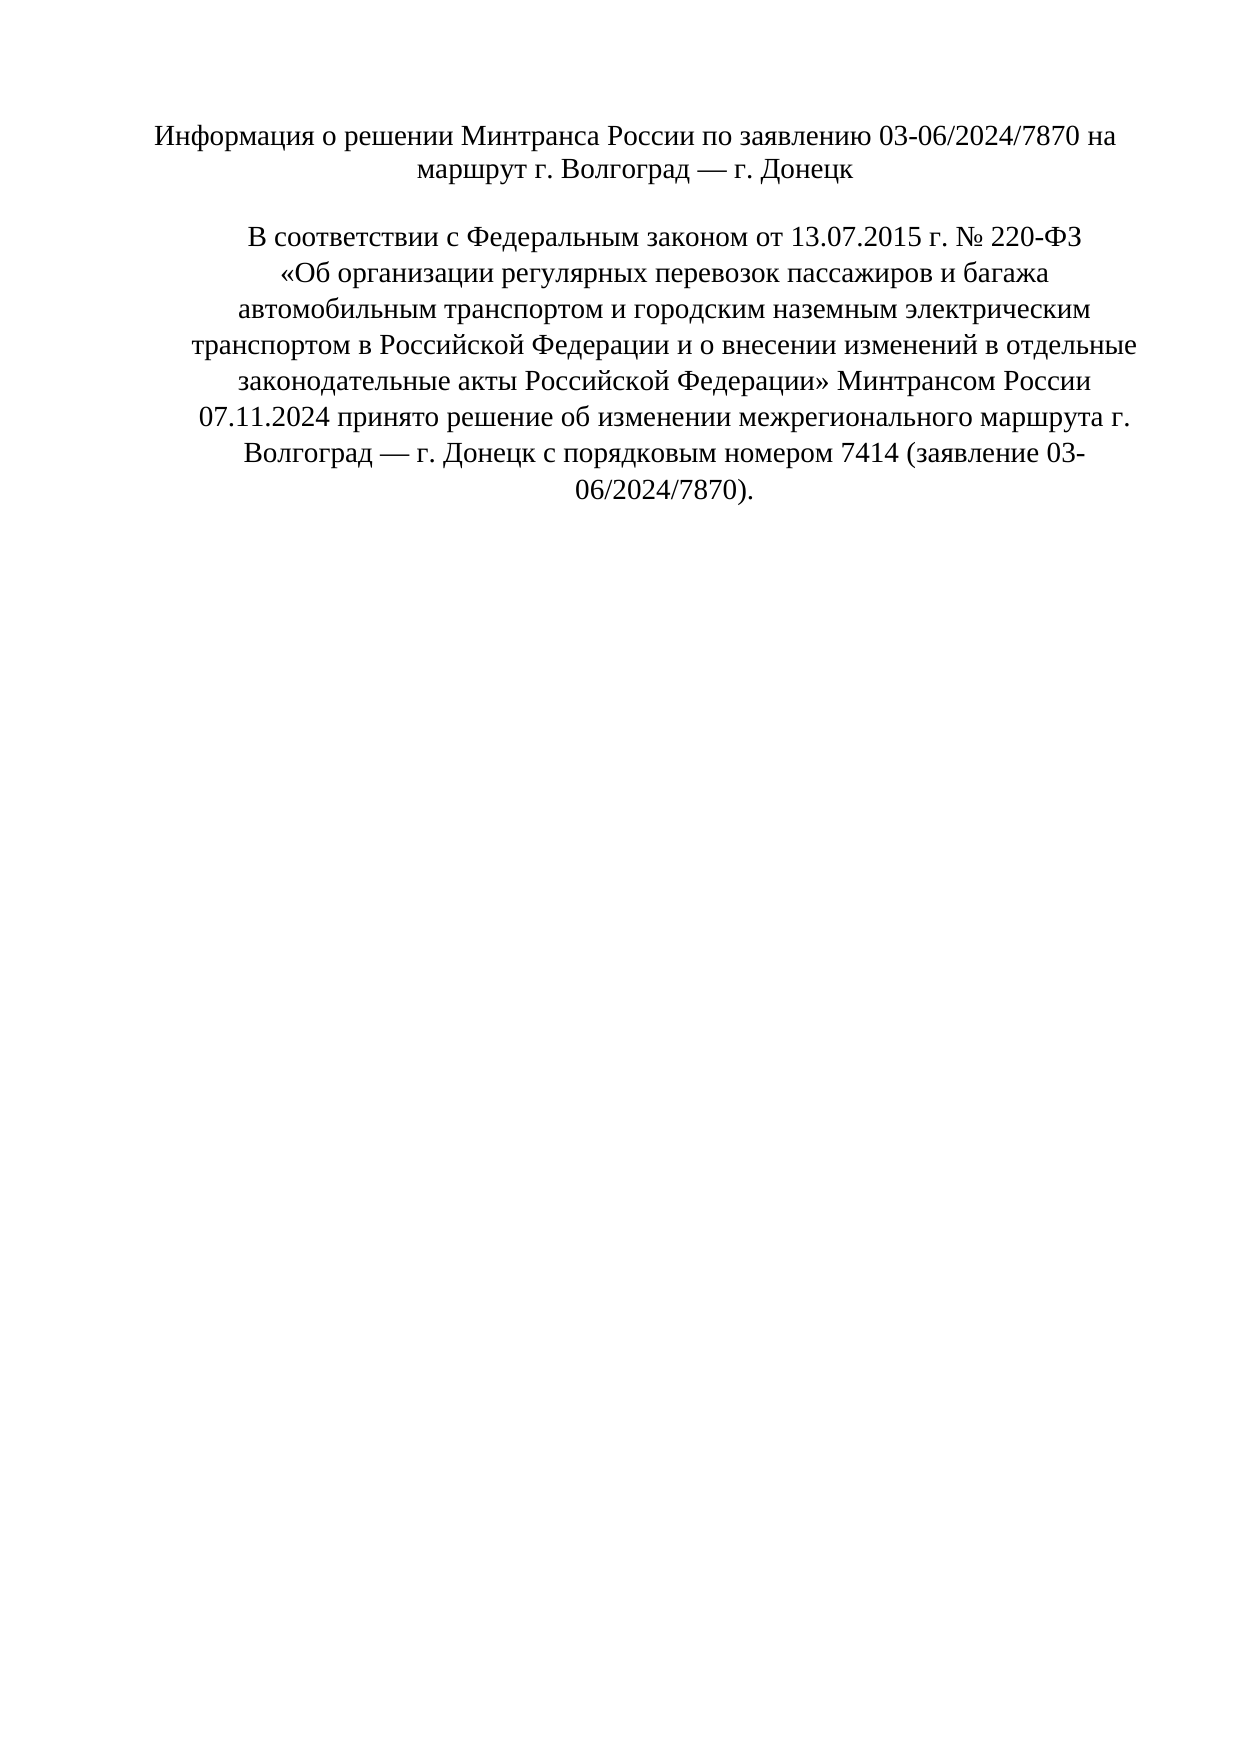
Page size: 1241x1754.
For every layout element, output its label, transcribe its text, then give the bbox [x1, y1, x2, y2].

text В соответствии с Федеральным законом от 13.07.2015 г. № 220-ФЗ «Об организации регулярных перевозок пассажиров и багажа автомобильным транспортом и городским наземным электрическим транспортом в Российской Федерации и о внесении изменений в отдельные законодательные акты Российской Федерации» Минтрансом России 07.11.2024 принято решение об изменении межрегионального маршрута г. Волгоград — г. Донецк с порядковым номером 7414 (заявление 03-06/2024/7870). [177, 219, 1152, 505]
text Информация о решении Минтранса России по заявлению 03-06/2024/7870 на маршрут г. Волгоград — г. Донецк [118, 118, 1152, 185]
